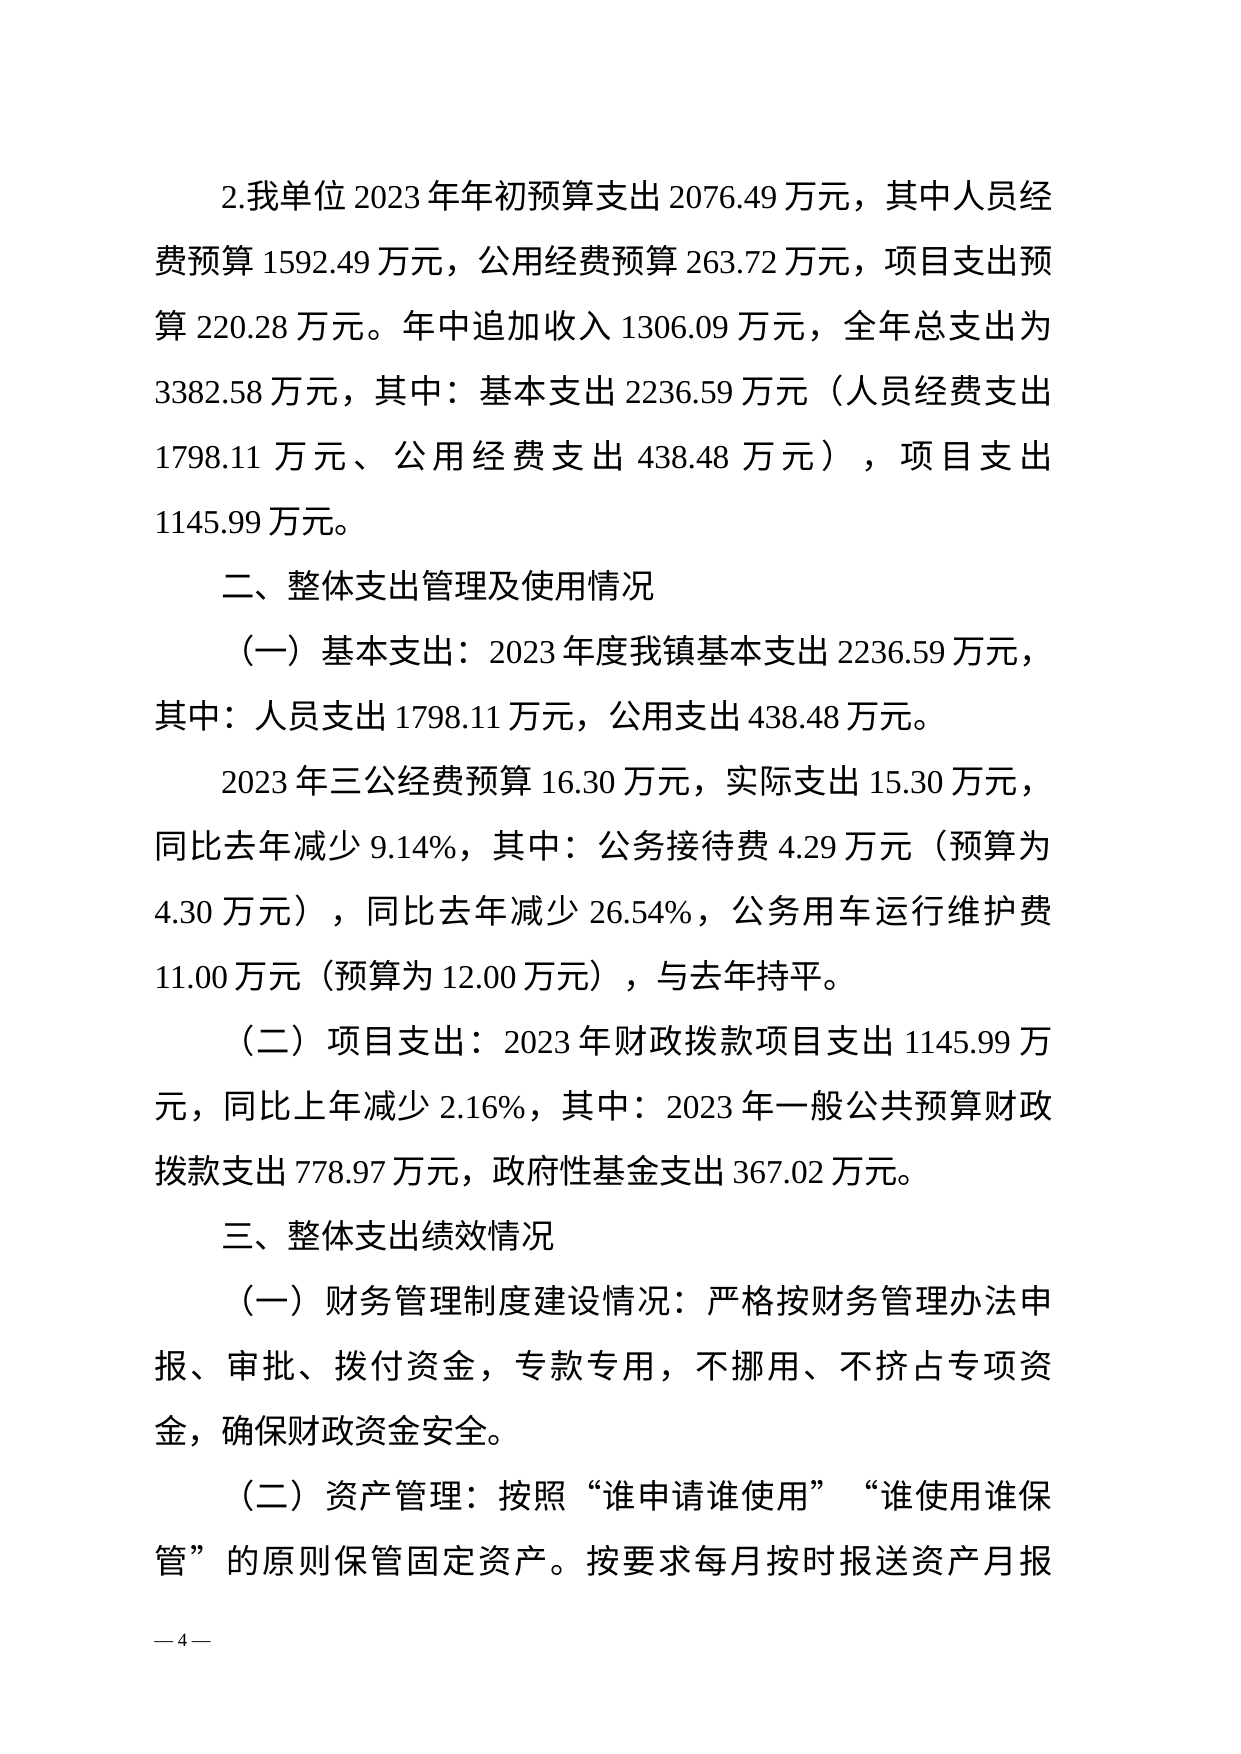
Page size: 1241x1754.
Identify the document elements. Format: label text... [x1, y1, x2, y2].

text （二）项目支出：2023年财政拨款项目支出1145.99万元，同比上年减少2.16%，其中：2023年一般公共预算财政拨款支出778.97万元，政府性基金支出367.02万元。 [154, 1007, 1053, 1202]
text （一）基本支出：2023年度我镇基本支出2236.59万元，其中：人员支出1798.11万元，公用支出438.48万元。 [154, 617, 1053, 747]
text 2023年三公经费预算16.30万元，实际支出15.30万元，同比去年减少9.14%，其中：公务接待费4.29万元（预算为4.30万元），同比去年减少26.54%，公务用车运行维护费11.00万元（预算为12.00万元），与去年持平。 [154, 747, 1053, 1007]
text 三、整体支出绩效情况 [154, 1202, 1053, 1267]
text 二、整体支出管理及使用情况 [154, 552, 1053, 617]
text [154, 1462, 1053, 1592]
text 2.我单位2023年年初预算支出2076.49万元，其中人员经费预算1592.49万元，公用经费预算263.72万元，项目支出预算220.28万元。年中追加收入1306.09万元，全年总支出为3382.58万元，其中：基本支出2236.59万元（人员经费支出1798.11万元、公用经费支出438.48万元），项目支出1145.99万元。 [154, 162, 1053, 552]
text （一）财务管理制度建设情况：严格按财务管理办法申报、审批、拨付资金，专款专用，不挪用、不挤占专项资金，确保财政资金安全。 [154, 1267, 1053, 1462]
